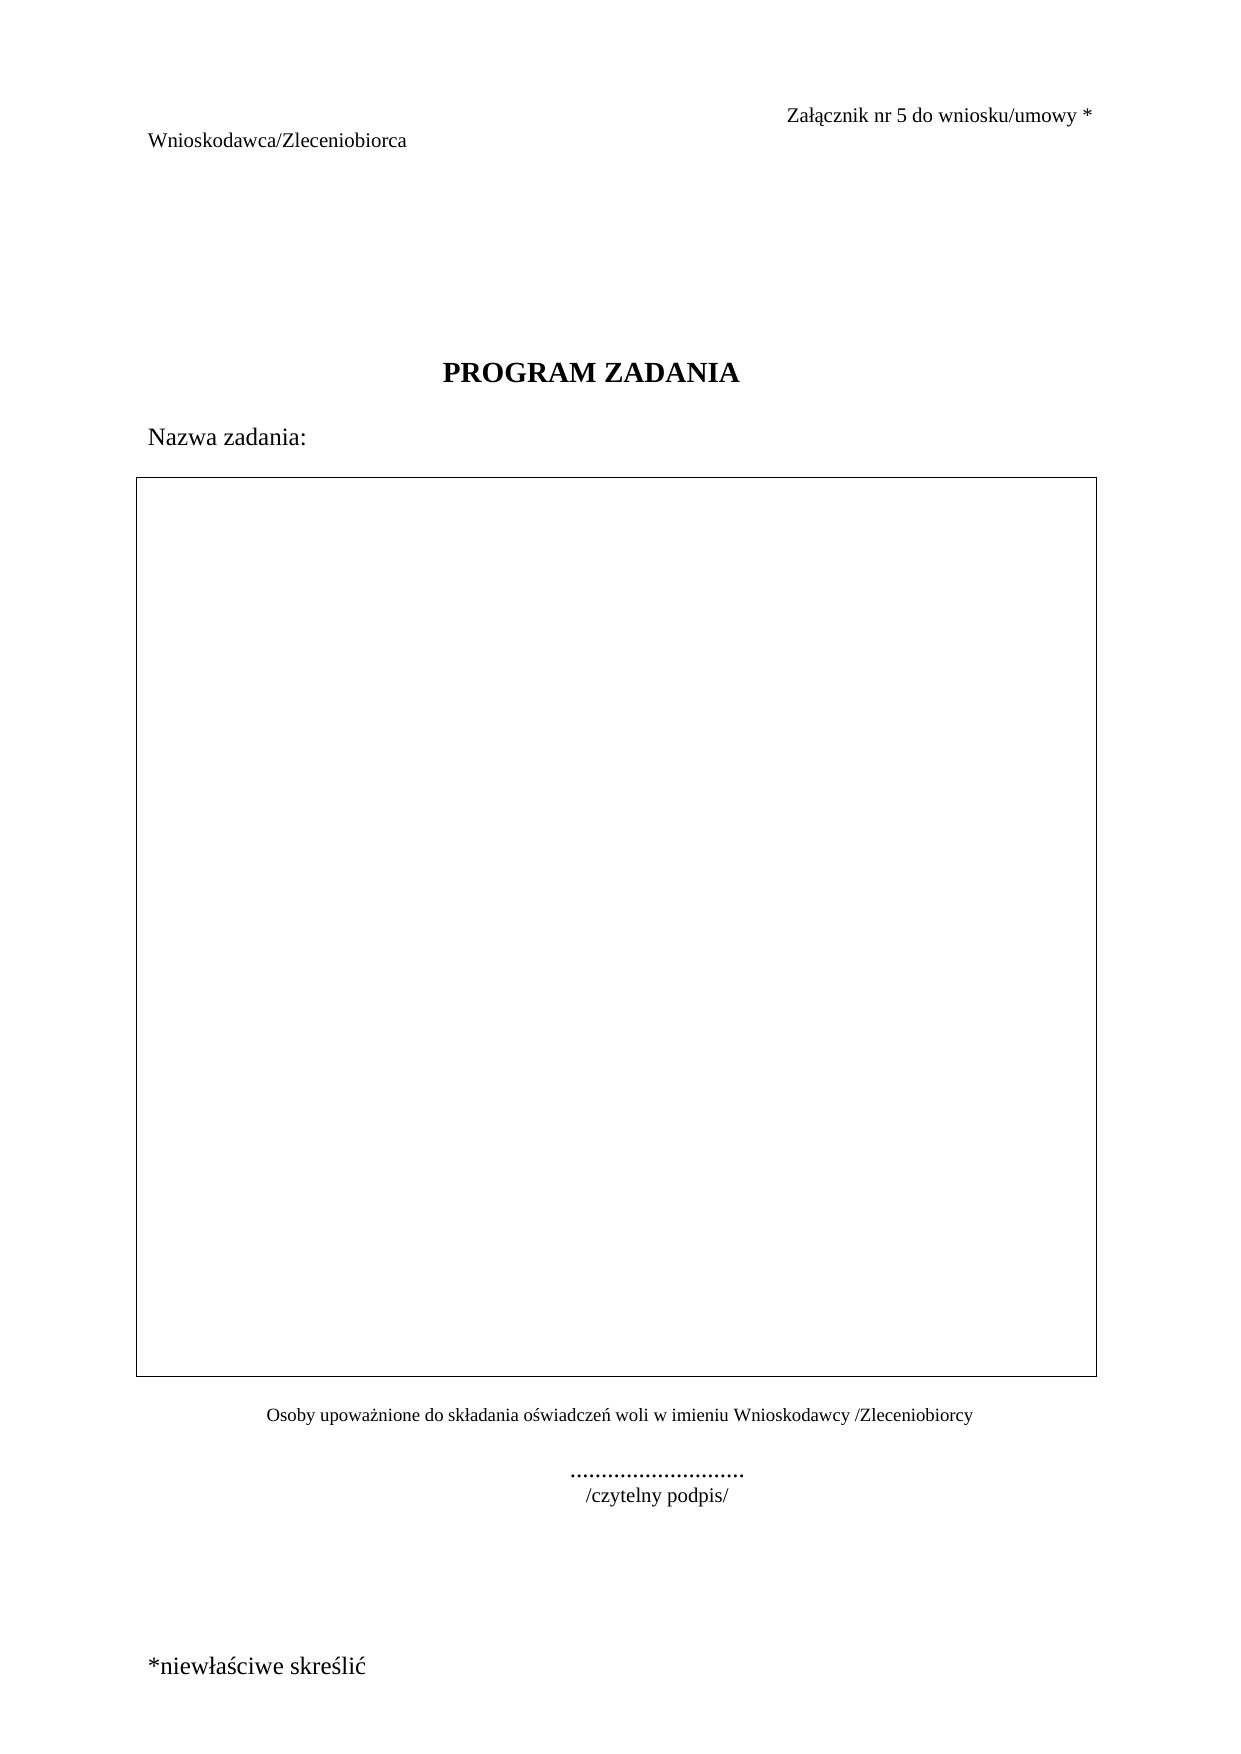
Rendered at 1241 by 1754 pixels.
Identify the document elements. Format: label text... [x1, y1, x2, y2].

table_header [137, 478, 1096, 1376]
text Osoby upoważnione do składania oświadczeń woli w imieniu Wnioskodawcy /Zleceniobiorcy [148, 1403, 1093, 1425]
text /czytelny podpis/ [148, 1483, 1093, 1507]
text Nazwa zadania: [148, 422, 1093, 451]
text ............................ [148, 1454, 1093, 1483]
text Załącznik nr 5 do wniosku/umowy * [148, 103, 1093, 127]
text Wnioskodawca/Zleceniobiorca [148, 127, 1093, 152]
text PROGRAM ZADANIA [369, 355, 1093, 389]
